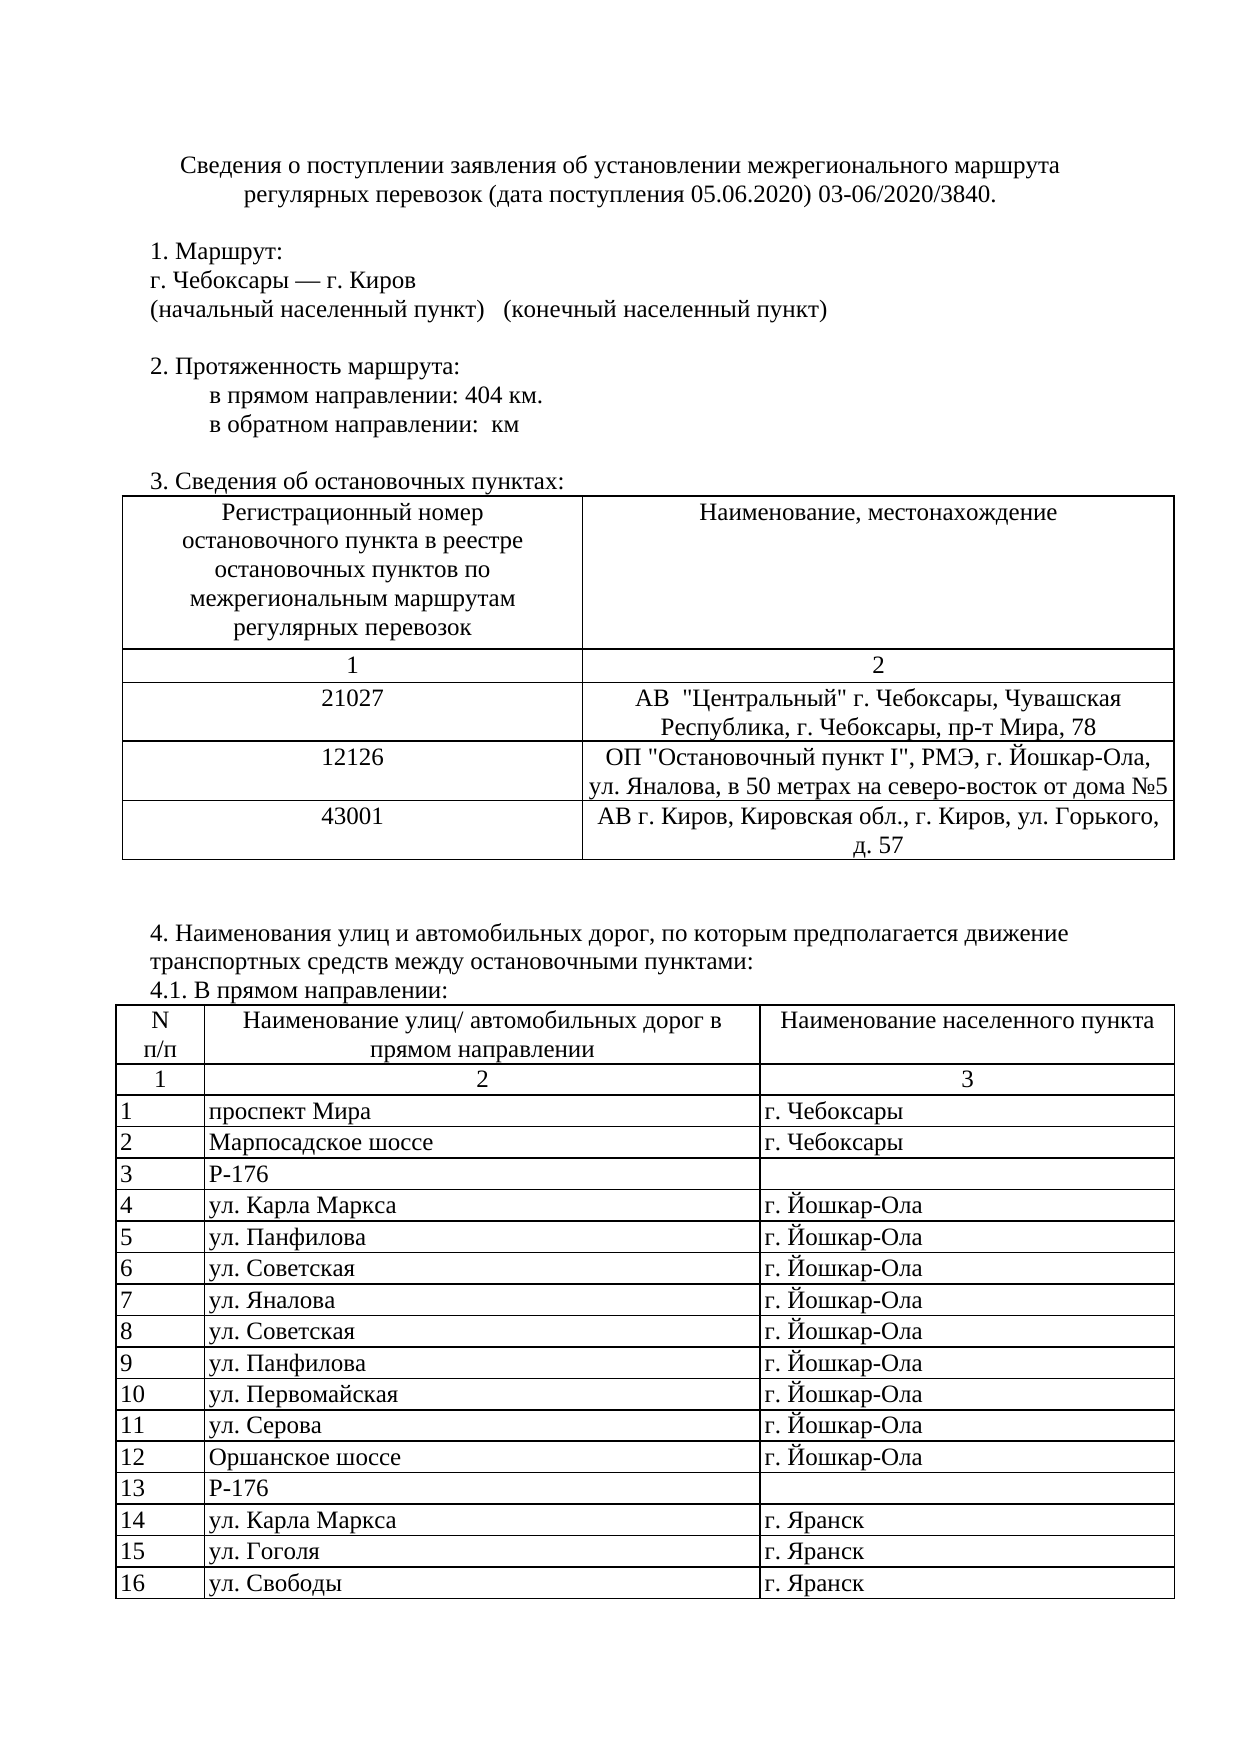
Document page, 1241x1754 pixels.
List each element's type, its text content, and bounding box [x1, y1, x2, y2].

table_cell 11 [117, 1411, 204, 1440]
table_cell 12 [117, 1442, 204, 1472]
table_cell 12126 [123, 742, 582, 799]
table_cell ул. Карла Маркса [205, 1505, 759, 1535]
table_cell г. Йошкар-Ола [761, 1379, 1174, 1409]
text в обратном направлении: км [150, 409, 1090, 437]
text 1. Маршрут: [150, 236, 1090, 265]
table_cell ул. Яналова [205, 1285, 759, 1314]
table_cell АВ г. Киров, Кировская обл., г. Киров, ул. Горького, д. 57 [583, 801, 1173, 858]
table_cell проспект Мира [205, 1096, 759, 1126]
table_cell 15 [117, 1536, 204, 1566]
table_cell г. Йошкар-Ола [761, 1253, 1174, 1283]
table_cell ул. Советская [205, 1316, 759, 1346]
table_cell 3 [761, 1065, 1174, 1094]
table_cell г. Йошкар-Ола [761, 1442, 1174, 1472]
table_cell [761, 1159, 1174, 1189]
table_cell [761, 1473, 1174, 1503]
table_cell Р-176 [205, 1159, 759, 1189]
table_cell ул. Серова [205, 1411, 759, 1440]
table_cell г. Йошкар-Ола [761, 1190, 1174, 1220]
table_cell г. Йошкар-Ола [761, 1222, 1174, 1252]
table_cell ул. Гоголя [205, 1536, 759, 1566]
table_cell ул. Первомайская [205, 1379, 759, 1409]
text 4.1. В прямом направлении: [150, 975, 1090, 1004]
table_cell ул. Карла Маркса [205, 1190, 759, 1220]
text (начальный населенный пункт) (конечный населенный пункт) [150, 294, 1090, 322]
table_cell ул. Свободы [205, 1568, 759, 1598]
table_cell 2 [117, 1127, 204, 1157]
table_header N п/п [117, 1006, 204, 1063]
table_cell 9 [117, 1348, 204, 1377]
table_cell г. Яранск [761, 1568, 1174, 1598]
table_cell Р-176 [205, 1473, 759, 1503]
text 2. Протяженность маршрута: [150, 351, 1090, 380]
table_header Наименование улиц/ автомобильных дорог в прямом направлении [205, 1006, 759, 1063]
table_cell 2 [583, 650, 1173, 681]
table_cell г. Чебоксары [761, 1096, 1174, 1126]
table_cell г. Чебоксары [761, 1127, 1174, 1157]
table_cell Марпосадское шоссе [205, 1127, 759, 1157]
table_cell 1 [117, 1096, 204, 1126]
table_header Наименование, местонахождение [583, 497, 1173, 648]
table_cell 7 [117, 1285, 204, 1314]
text Сведения о поступлении заявления об установлении межрегионального маршрута регулярных перевозок (дата поступления 05.06.2020) 03-06/2020/3840. [150, 150, 1090, 207]
table_header Наименование населенного пункта [761, 1006, 1174, 1063]
table_cell ул. Панфилова [205, 1222, 759, 1252]
table_header Регистрационный номер остановочного пункта в реестре остановочных пунктов по межрегиональным маршрутам регулярных перевозок [123, 497, 582, 648]
text г. Чебоксары — г. Киров [150, 265, 1090, 294]
table_cell 13 [117, 1473, 204, 1503]
table_cell 4 [117, 1190, 204, 1220]
table_cell 43001 [123, 801, 582, 858]
table_cell 16 [117, 1568, 204, 1598]
table_cell ул. Панфилова [205, 1348, 759, 1377]
table_cell 3 [117, 1159, 204, 1189]
table_cell 21027 [123, 683, 582, 740]
text в прямом направлении: 404 км. [150, 380, 1090, 409]
table_cell Оршанское шоссе [205, 1442, 759, 1472]
table_cell г. Йошкар-Ола [761, 1285, 1174, 1314]
table_cell 14 [117, 1505, 204, 1535]
table_cell 10 [117, 1379, 204, 1409]
table_cell г. Йошкар-Ола [761, 1348, 1174, 1377]
text 4. Наименования улиц и автомобильных дорог, по которым предполагается движение транспортных средств между остановочными пунктами: [150, 918, 1090, 975]
table_cell 1 [117, 1065, 204, 1094]
table_cell г. Яранск [761, 1505, 1174, 1535]
table_cell 1 [123, 650, 582, 681]
table_cell 5 [117, 1222, 204, 1252]
table_cell 6 [117, 1253, 204, 1283]
table_cell г. Йошкар-Ола [761, 1411, 1174, 1440]
table_cell ОП "Остановочный пункт I", РМЭ, г. Йошкар-Ола, ул. Яналова, в 50 метрах на северо-восток от дома №5 [583, 742, 1173, 799]
table_cell 2 [205, 1065, 759, 1094]
table_cell г. Йошкар-Ола [761, 1316, 1174, 1346]
table_cell г. Яранск [761, 1536, 1174, 1566]
table_cell АВ "Центральный" г. Чебоксары, Чувашская Республика, г. Чебоксары, пр-т Мира, 78 [583, 683, 1173, 740]
table_cell 8 [117, 1316, 204, 1346]
text 3. Сведения об остановочных пунктах: [150, 466, 1090, 495]
table_cell ул. Советская [205, 1253, 759, 1283]
